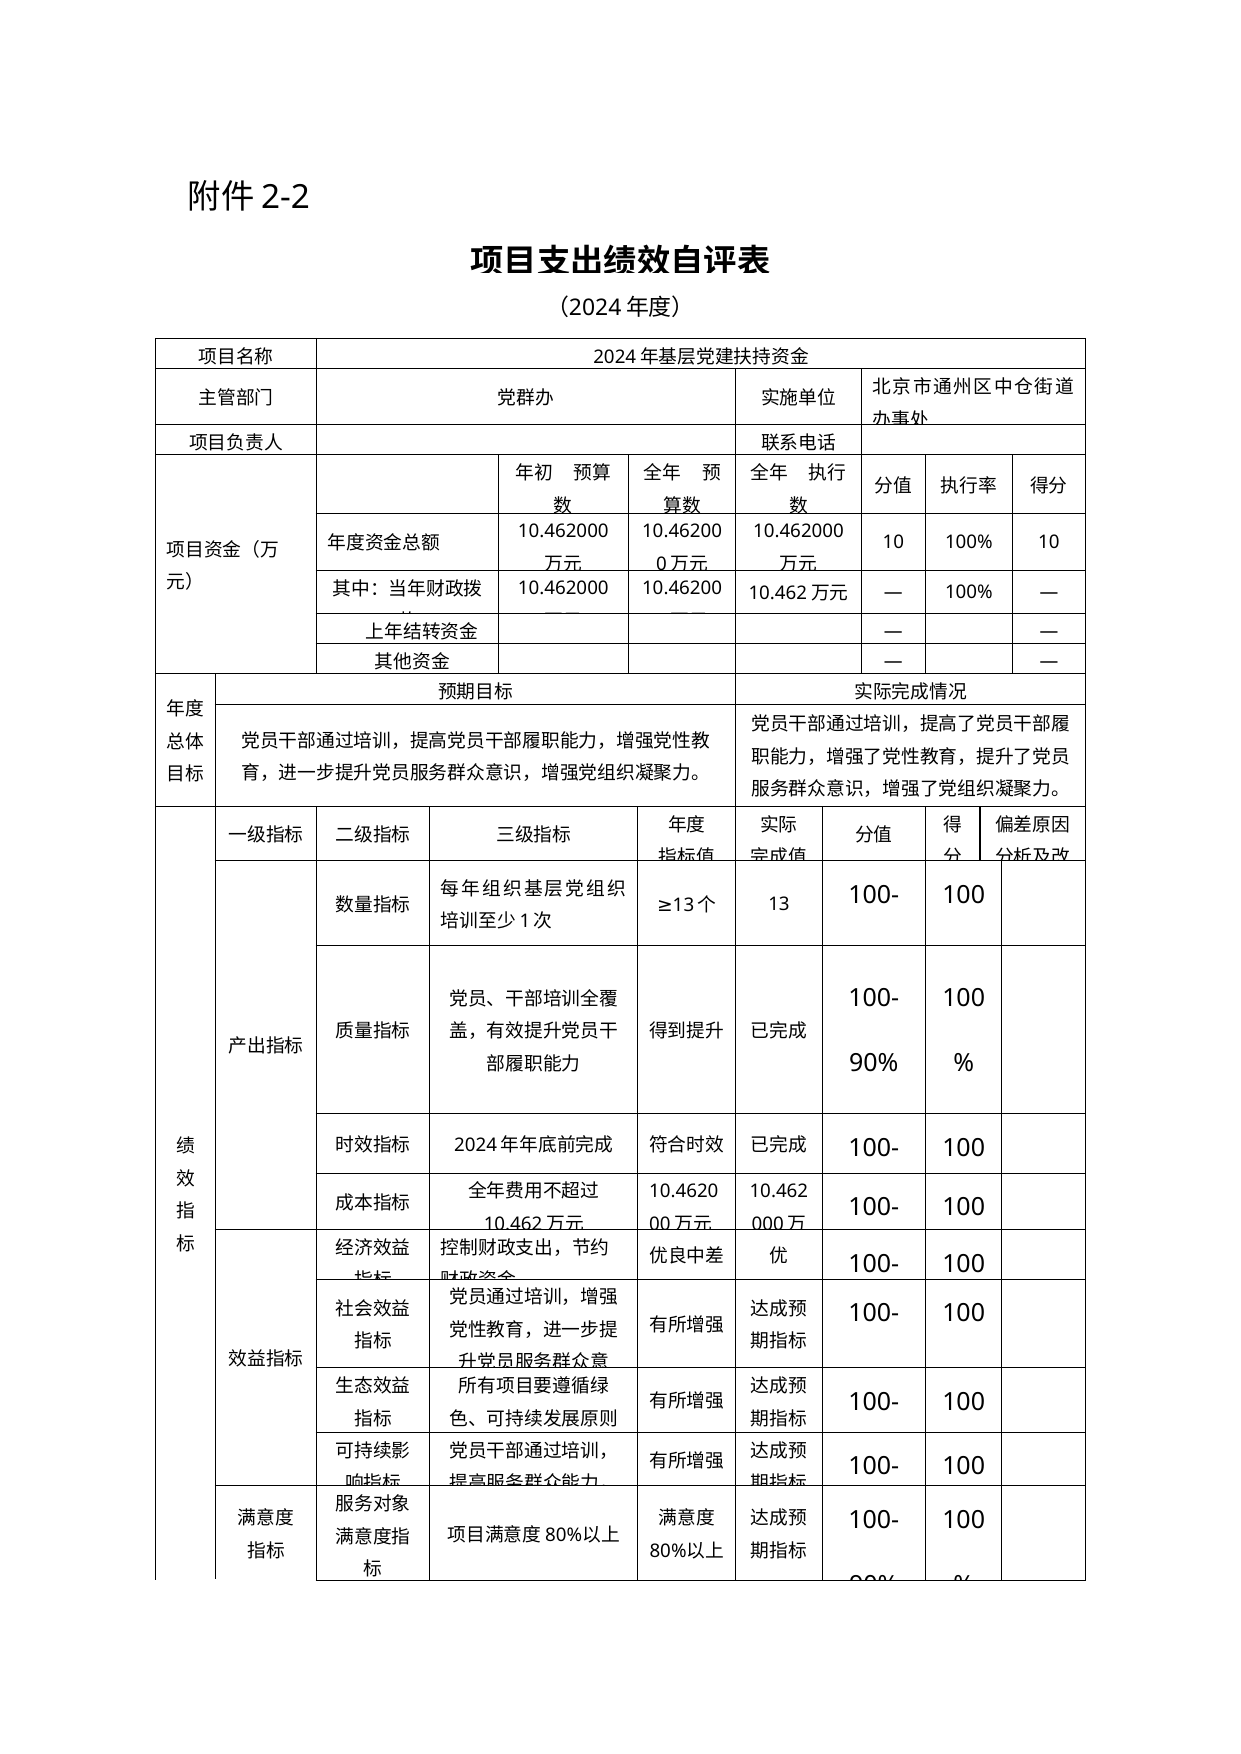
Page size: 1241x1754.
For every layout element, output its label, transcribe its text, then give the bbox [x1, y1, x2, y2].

table_cell 已完成 [736, 1114, 822, 1172]
table_cell 13 [736, 861, 822, 945]
table_cell [629, 614, 735, 643]
table_cell 年初 预算数 [499, 455, 628, 513]
table_cell 得到提升 [638, 946, 735, 1113]
table_cell 分值 [823, 807, 925, 860]
table_cell [736, 614, 861, 643]
table_cell 100% [926, 1230, 1001, 1278]
table_cell 分值 [862, 455, 925, 513]
table_cell 10.462000万元 [736, 514, 861, 569]
table_cell 数量指标 [317, 861, 429, 945]
table_cell [1002, 1114, 1085, 1172]
table_cell — [862, 644, 925, 673]
table_cell 成本指标 [317, 1174, 429, 1229]
table_cell [317, 425, 735, 454]
table_cell 2024年年底前完成 [430, 1114, 637, 1172]
table_cell 100% [926, 861, 1001, 945]
table_cell 10.462000万元 [629, 514, 735, 569]
table_cell 经济效益 指标 [317, 1230, 429, 1278]
table_cell 实际完成情况 [736, 674, 1085, 703]
table_cell 有所增强 [638, 1368, 735, 1432]
table_cell 年度资金总额 [317, 514, 498, 569]
table_cell 100-90% [823, 1280, 925, 1367]
table_cell [1002, 1368, 1085, 1432]
table_cell 效益指标 [216, 1230, 316, 1485]
table_cell 满意度 指标 [216, 1486, 316, 1579]
table_cell 100% [926, 514, 1012, 569]
table_cell 100% [926, 571, 1012, 613]
table_cell [1002, 1280, 1085, 1367]
table_cell 100-90% [823, 1433, 925, 1485]
table_cell 100-90% [823, 861, 925, 945]
table_cell 100% [926, 1368, 1001, 1432]
table_cell 2024年基层党建扶持资金 [317, 339, 1085, 368]
table_cell 党员通过培训，增强党性教育，进一步提升党员服务群众意识。 [430, 1280, 637, 1367]
table_cell 有所增强 [638, 1280, 735, 1367]
table_cell — [1013, 571, 1085, 613]
table_cell 时效指标 [317, 1114, 429, 1172]
table_cell 10 [1013, 514, 1085, 569]
table_cell 预期目标 [216, 674, 735, 703]
table_cell 10.462万元 [736, 571, 861, 613]
table_cell 100-90% [823, 1368, 925, 1432]
table_cell 偏差原因分析及改进措施 [981, 807, 1085, 860]
table_cell 10 [862, 514, 925, 569]
table_cell [926, 644, 1012, 673]
table_cell 社会效益 指标 [317, 1280, 429, 1367]
table_cell 项目满意度80%以上 [430, 1486, 637, 1579]
table_cell 每年组织基层党组织培训至少1次 [430, 861, 637, 945]
table_cell 达成预期指标 [736, 1368, 822, 1432]
table_cell 党员干部通过培训，提高党员干部履职能力，增强党性教育，进一步提升党员服务群众意识，增强党组织凝聚力。 [216, 705, 735, 806]
table_cell 符合时效 [638, 1114, 735, 1172]
table_cell [1002, 1486, 1085, 1579]
table_cell 得分 [926, 807, 979, 860]
table_cell 全年 执行数 [736, 455, 861, 513]
table_cell 10.462000万元 [499, 571, 628, 613]
table_cell — [1013, 614, 1085, 643]
text 附件2-2 [187, 162, 1053, 227]
table_cell 达成预期指标 [736, 1433, 822, 1485]
table_cell [317, 455, 498, 513]
table_cell — [862, 571, 925, 613]
table_cell [1002, 1174, 1085, 1229]
table_cell 已完成 [736, 946, 822, 1113]
table_cell 质量指标 [317, 946, 429, 1113]
table_cell 10.462000万元 [629, 571, 735, 613]
table_cell 实际 完成值 [736, 807, 822, 860]
table_cell [926, 614, 1012, 643]
table_cell 达成预期指标 [736, 1486, 822, 1579]
table_cell 其中：当年财政拨款 [317, 571, 498, 613]
table_cell 10.462000万元 [499, 514, 628, 569]
table_cell 所有项目要遵循绿色、可持续发展原则 [430, 1368, 637, 1432]
table_cell 10.462000万元 [736, 1174, 822, 1229]
table_cell 100% [926, 1280, 1001, 1367]
table_cell 一级指标 [216, 807, 316, 860]
table_cell 100% [926, 1174, 1001, 1229]
table_cell [629, 644, 735, 673]
table_cell 100-90% [823, 1230, 925, 1278]
table_cell 年度 指标值 [638, 807, 735, 860]
table_cell 其他资金 [317, 644, 498, 673]
table_cell 可持续影响指标 [317, 1433, 429, 1485]
table_cell 全年 预算数 [629, 455, 735, 513]
table_cell 满意度80%以上 [638, 1486, 735, 1579]
table_cell ≥13个 [638, 861, 735, 945]
table_cell 执行率 [926, 455, 1012, 513]
table_cell 100% [926, 1433, 1001, 1485]
table_cell [499, 614, 628, 643]
table_cell 100% [926, 1486, 1001, 1579]
table_cell 主管部门 [156, 369, 316, 424]
table_cell 实施单位 [736, 369, 861, 424]
table_cell 优 [736, 1230, 822, 1278]
table_cell 服务对象满意度指标 [317, 1486, 429, 1579]
table_cell 生态效益 指标 [317, 1368, 429, 1432]
table_cell 项目名称 [156, 339, 316, 368]
table_cell （2024年度） [155, 273, 1085, 338]
table_cell 三级指标 [430, 807, 637, 860]
table_cell — [862, 614, 925, 643]
table_cell 达成预期指标 [736, 1280, 822, 1367]
table_cell 联系电话 [736, 425, 861, 454]
table_cell 10.462000万元 [638, 1174, 735, 1229]
table_cell 100-90% [823, 1174, 925, 1229]
table_cell [862, 425, 1085, 454]
table_cell 上年结转资金 [317, 614, 498, 643]
table_cell 控制财政支出，节约财政资金 [430, 1230, 637, 1278]
table_cell [1002, 1433, 1085, 1485]
table_cell 绩 效 指 标 [156, 807, 215, 1579]
table_cell 100-90% [823, 1486, 925, 1579]
table_cell [736, 644, 861, 673]
table_cell 二级指标 [317, 807, 429, 860]
table_cell 项目资金（万元） [156, 455, 316, 673]
table_cell [1002, 1230, 1085, 1278]
table_cell [499, 644, 628, 673]
table_cell 100% [926, 946, 1001, 1113]
table_cell [1002, 946, 1085, 1113]
table_cell [1002, 861, 1085, 945]
table_cell 北京市通州区中仓街道办事处 [862, 369, 1085, 424]
table_cell 党员干部通过培训，提高服务群众能力，增强党组织凝聚力。 [430, 1433, 637, 1485]
table_cell 得分 [1013, 455, 1085, 513]
table_cell 项目负责人 [156, 425, 316, 454]
table_cell 产出指标 [216, 861, 316, 1229]
table_cell 党员、干部培训全覆盖，有效提升党员干部履职能力 [430, 946, 637, 1113]
table_cell 党员干部通过培训，提高了党员干部履职能力，增强了党性教育，提升了党员服务群众意识，增强了党组织凝聚力。 [736, 705, 1085, 806]
table_cell 100-90% [823, 1114, 925, 1172]
table_cell 100% [926, 1114, 1001, 1172]
table_header 项目支出绩效自评表 [155, 227, 1085, 273]
table_cell 100-90% [823, 946, 925, 1113]
table_cell 优良中差 [638, 1230, 735, 1278]
table_cell — [1013, 644, 1085, 673]
table_cell 年度总体目标 [156, 674, 215, 806]
table_cell 有所增强 [638, 1433, 735, 1485]
table_cell 全年费用不超过10.462万元 [430, 1174, 637, 1229]
table_cell 党群办 [317, 369, 735, 424]
